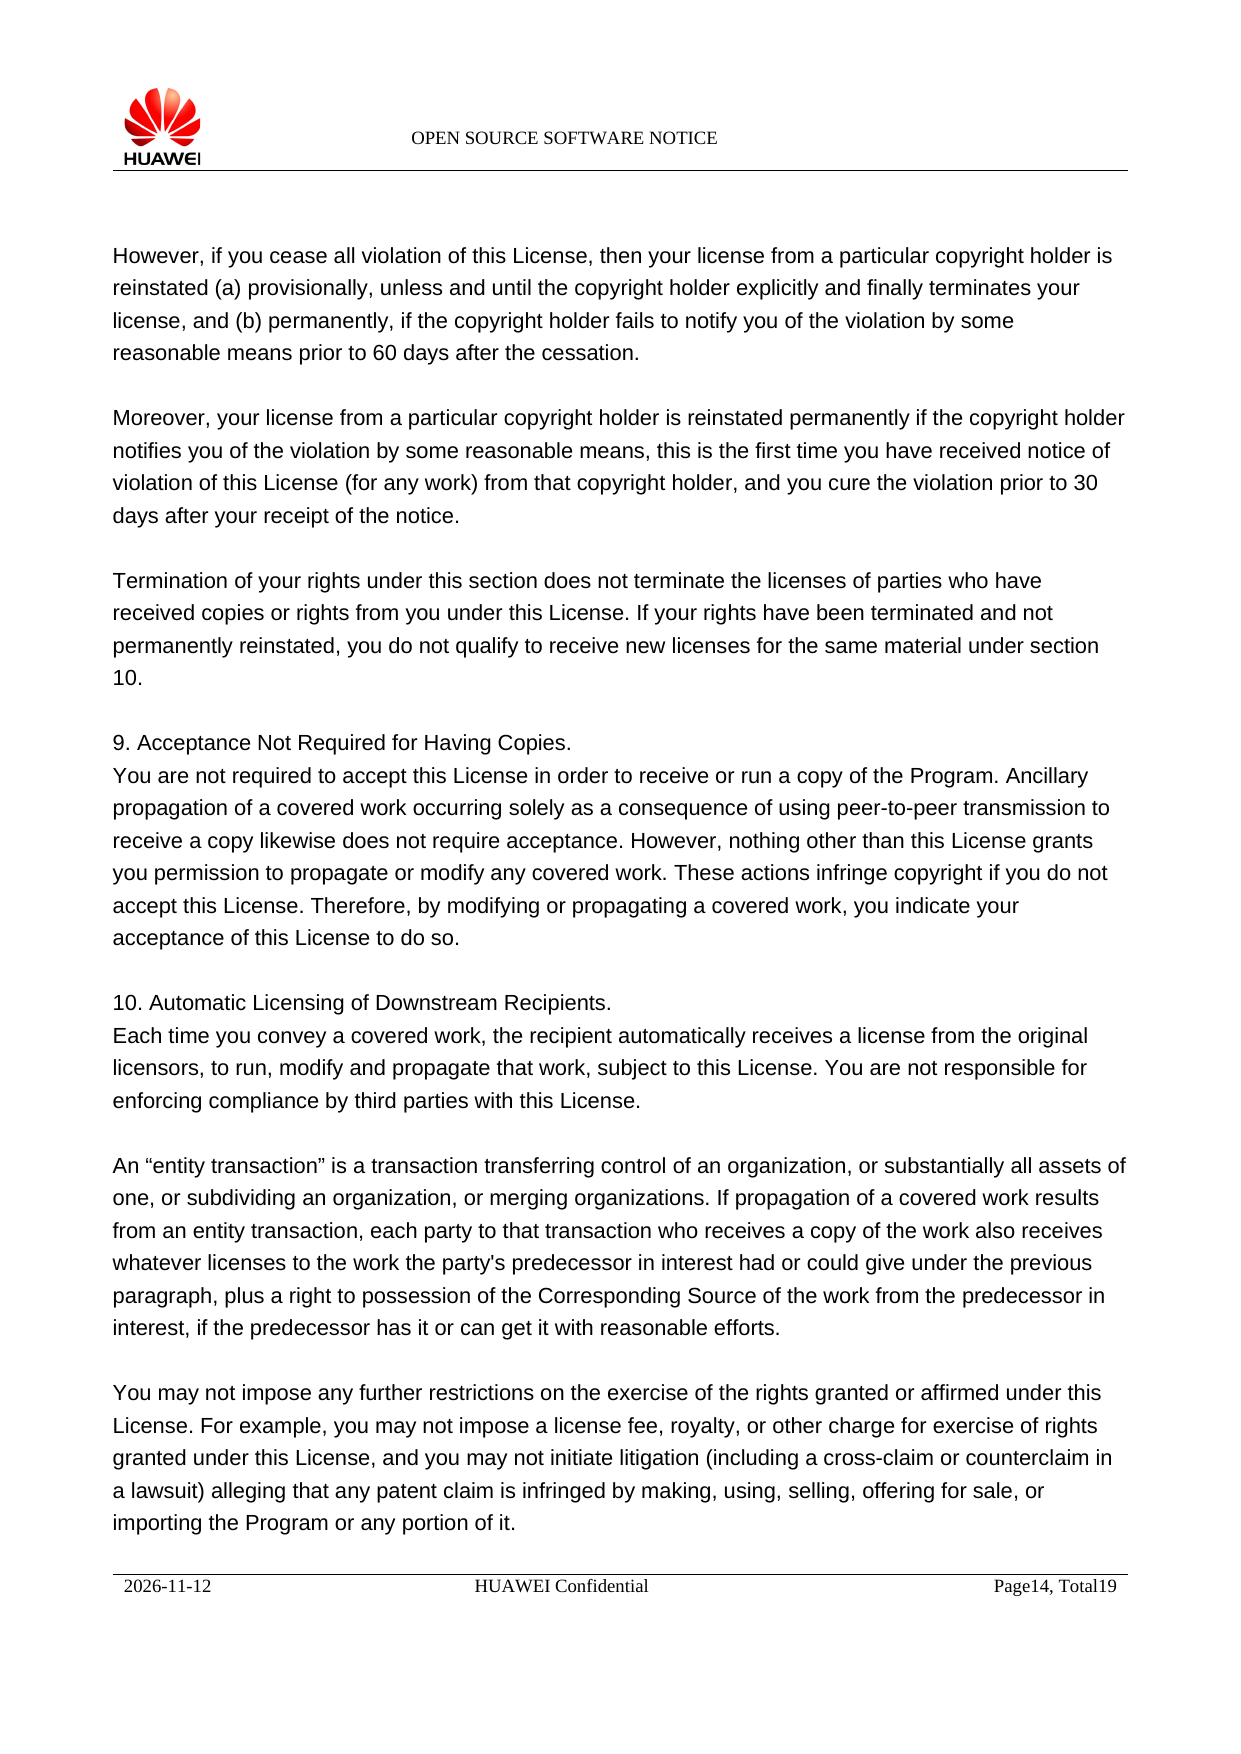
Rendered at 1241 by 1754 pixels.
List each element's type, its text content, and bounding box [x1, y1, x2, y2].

text However, if you cease all violation of this License, then your license from a particular copyright holder is reinstated (a) provisionally, unless and until the copyright holder explicitly and finally terminates your license, and (b) permanently, if the copyright holder fails to notify you of the violation by some reasonable means prior to 60 days after the cessation. [112, 239, 1128, 369]
text Moreover, your license from a particular copyright holder is reinstated permanently if the copyright holder notifies you of the violation by some reasonable means, this is the first time you have received notice of violation of this License (for any work) from that copyright holder, and you cure the violation prior to 30 days after your receipt of the notice. [112, 401, 1128, 531]
picture [124, 88, 201, 165]
text You may not impose any further restrictions on the exercise of the rights granted or affirmed under this License. For example, you may not impose a license fee, royalty, or other charge for exercise of rights granted under this License, and you may not initiate litigation (including a cross-claim or counterclaim in a lawsuit) alleging that any patent claim is infringed by making, using, selling, offering for sale, or importing the Program or any portion of it. [112, 1376, 1128, 1539]
text You are not required to accept this License in order to receive or run a copy of the Program. Ancillary propagation of a covered work occurring solely as a consequence of using peer-to-peer transmission to receive a copy likewise does not require acceptance. However, nothing other than this License grants you permission to propagate or modify any covered work. These actions infringe copyright if you do not accept this License. Therefore, by modifying or propagating a covered work, you indicate your acceptance of this License to do so. [112, 759, 1128, 954]
text 10. Automatic Licensing of Downstream Recipients. [112, 986, 1128, 1019]
text Each time you convey a covered work, the recipient automatically receives a license from the original licensors, to run, modify and propagate that work, subject to this License. You are not responsible for enforcing compliance by third parties with this License. [112, 1019, 1128, 1116]
text 9. Acceptance Not Required for Having Copies. [112, 726, 1128, 759]
text Termination of your rights under this section does not terminate the licenses of parties who have received copies or rights from you under this License. If your rights have been terminated and not permanently reinstated, you do not qualify to receive new licenses for the same material under section 10. [112, 564, 1128, 694]
text An “entity transaction” is a transaction transferring control of an organization, or substantially all assets of one, or subdividing an organization, or merging organizations. If propagation of a covered work results from an entity transaction, each party to that transaction who receives a copy of the work also receives whatever licenses to the work the party's predecessor in interest had or could give under the previous paragraph, plus a right to possession of the Corresponding Source of the work from the predecessor in interest, if the predecessor has it or can get it with reasonable efforts. [112, 1149, 1128, 1344]
